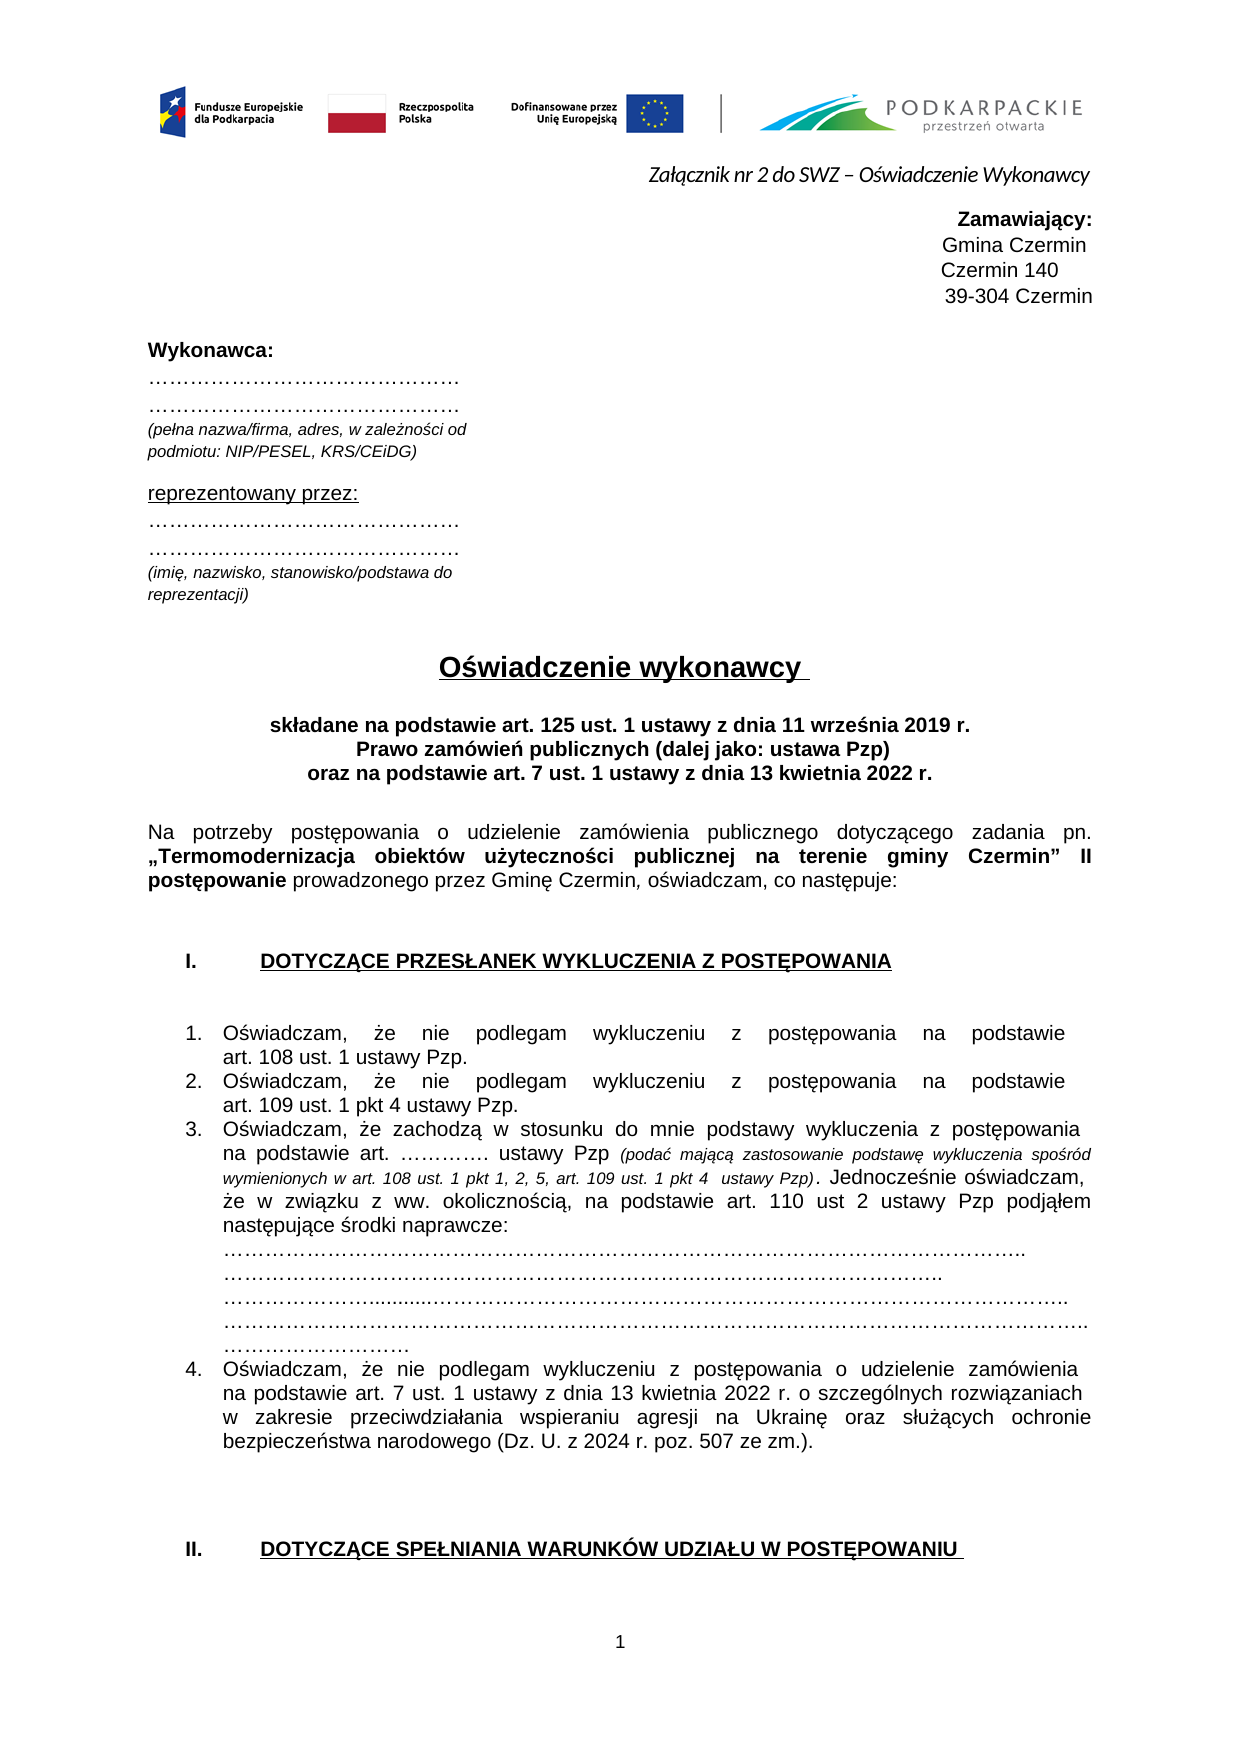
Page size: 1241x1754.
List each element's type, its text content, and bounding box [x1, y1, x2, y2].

text Oświadczenie wykonawcy [148, 649, 1093, 683]
text ……………………………………………………………………………… [148, 365, 472, 416]
list ……………………………………………………………………………………………………..…………………………………………………………………………………………..…………………...........………………………………………………………………………………..……………………………………………………………………………………………………………..……………………… [223, 1237, 1093, 1357]
text Na potrzeby postępowania o udzielenie zamówienia publicznego dotyczącego zadania pn. „Termomodernizacja obiektów użyteczności publicznej na terenie gminy Czermin” II postępowanie prowadzonego przez Gminę Czermin, oświadczam, co następuje: [148, 820, 1093, 892]
text (imię, nazwisko, stanowisko/podstawa do reprezentacji) [148, 563, 472, 604]
text Wykonawca: [148, 337, 1093, 361]
text reprezentowany przez: [148, 481, 1093, 504]
list Oświadczam, że nie podlegam wykluczeniu z postępowania na podstawie art. 108 ust. 1 ustawy Pzp. [185, 1021, 1093, 1069]
text ……………………………………………………………………………… [148, 508, 472, 559]
text 39-304 Czermin [148, 284, 1093, 308]
text Prawo zamówień publicznych (dalej jako: ustawa Pzp) [148, 736, 1093, 760]
text Zamawiający: [694, 207, 1093, 231]
text Czermin 140 [148, 258, 1093, 282]
list Oświadczam, że zachodzą w stosunku do mnie podstawy wykluczenia z postępowania na podstawie art. …………. ustawy Pzp (podać mającą zastosowanie podstawę wykluczenia spośród wymienionych w art. 108 ust. 1 pkt 1, 2, 5, art. 109 ust. 1 pkt 4 ustawy Pzp). Jednocześnie oświadczam, że w związku z ww. okolicznością, na podstawie art. 110 ust 2 ustawy Pzp podjąłem następujące środki naprawcze: [185, 1117, 1093, 1237]
list Oświadczam, że nie podlegam wykluczeniu z postępowania o udzielenie zamówienia na podstawie art. 7 ust. 1 ustawy z dnia 13 kwietnia 2022 r. o szczególnych rozwiązaniach w zakresie przeciwdziałania wspieraniu agresji na Ukrainę oraz służących ochronie bezpieczeństwa narodowego (Dz. U. z 2024 r. poz. 507 ze zm.). [185, 1357, 1093, 1452]
text (pełna nazwa/firma, adres, w zależności od podmiotu: NIP/PESEL, KRS/CEiDG) [148, 420, 472, 461]
list DOTYCZĄCE PRZESŁANEK WYKLUCZENIA Z POSTĘPOWANIA [185, 949, 1093, 973]
text składane na podstawie art. 125 ust. 1 ustawy z dnia 11 września 2019 r. [148, 712, 1093, 736]
text Gmina Czermin [148, 232, 1093, 256]
text oraz na podstawie art. 7 ust. 1 ustawy z dnia 13 kwietnia 2022 r. [148, 760, 1093, 784]
list Oświadczam, że nie podlegam wykluczeniu z postępowania na podstawie art. 109 ust. 1 pkt 4 ustawy Pzp. [185, 1069, 1093, 1117]
text Załącznik nr 2 do SWZ – Oświadczenie Wykonawcy [148, 160, 1093, 188]
list DOTYCZĄCE SPEŁNIANIA WARUNKÓW UDZIAŁU W POSTĘPOWANIU [185, 1537, 1093, 1603]
